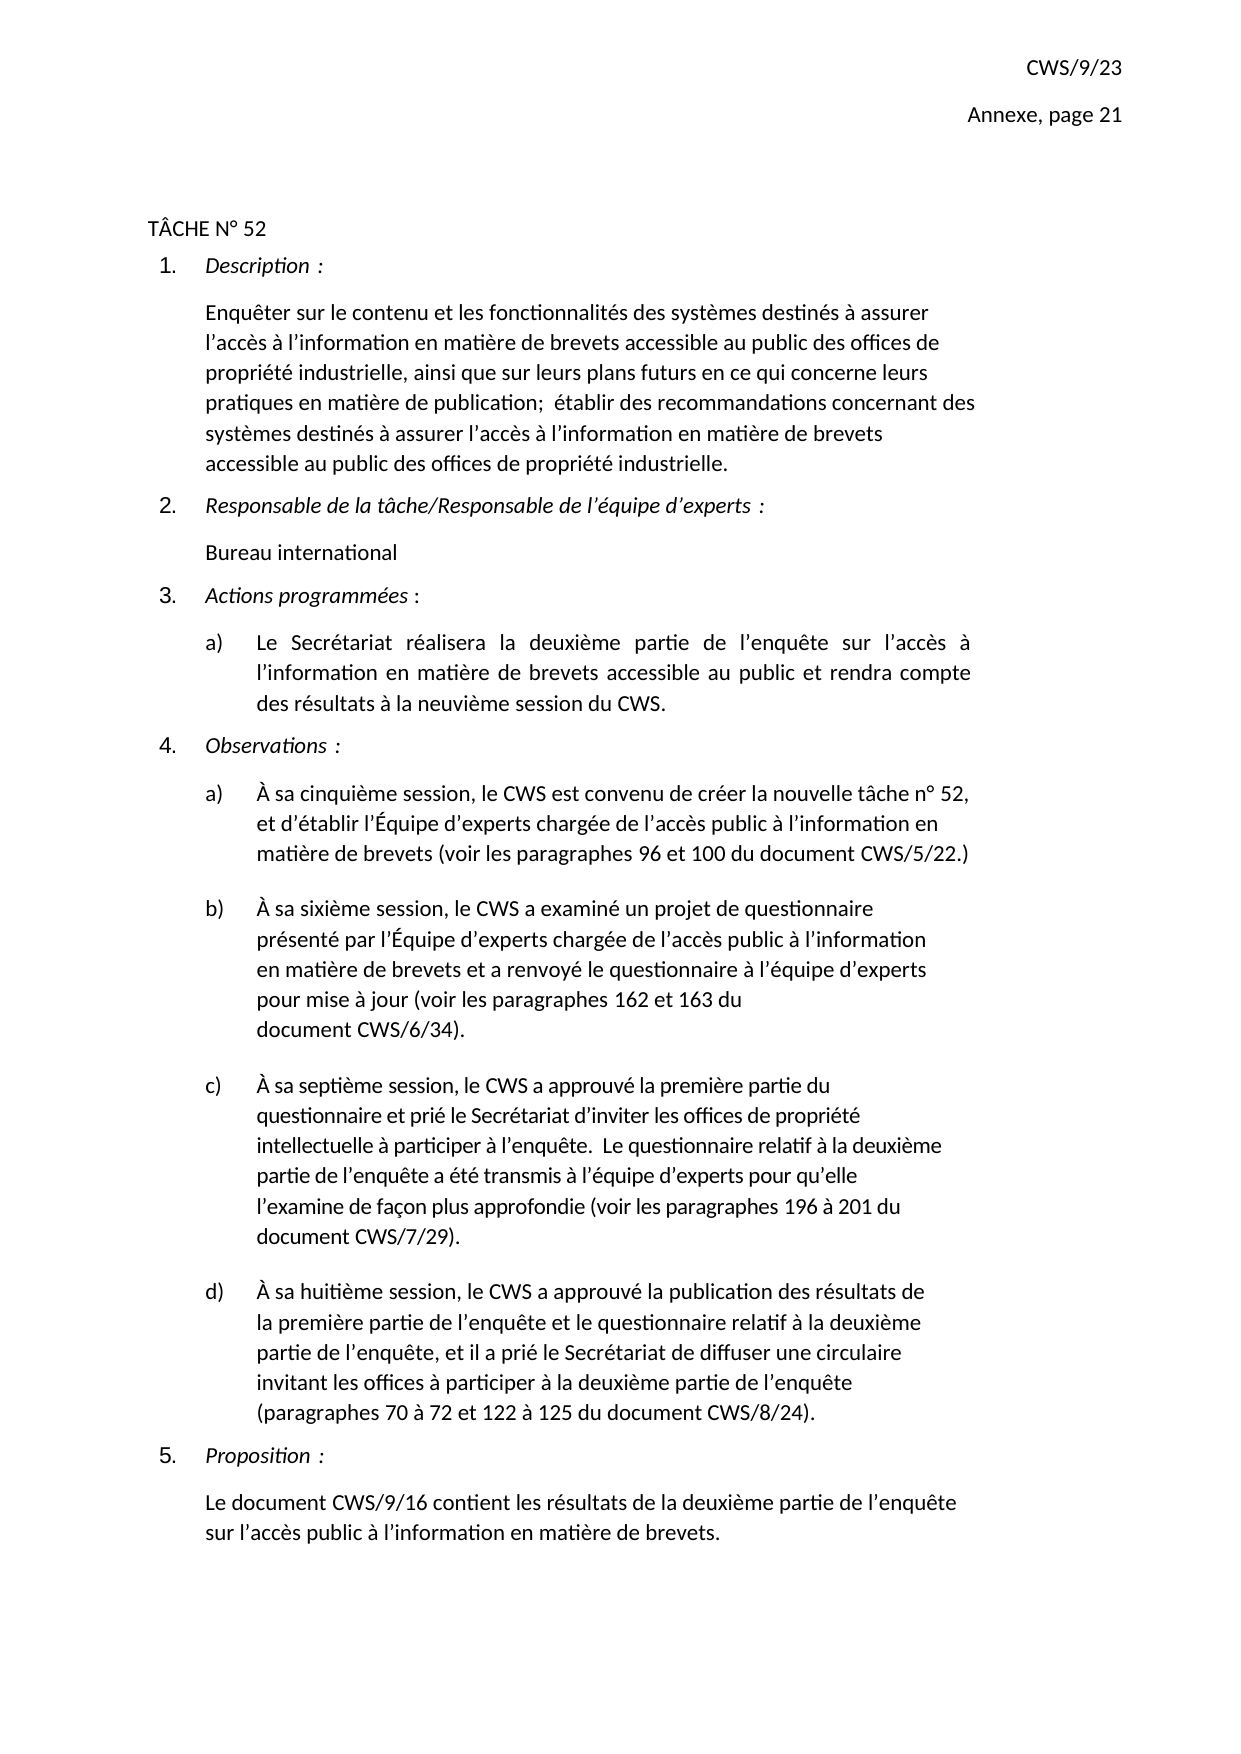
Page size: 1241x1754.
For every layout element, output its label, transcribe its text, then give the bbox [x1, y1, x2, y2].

text Le document CWS/9/16 contient les résultats de la deuxième partie de l’enquête sur l’accès public à l’information en matière de brevets. [205, 1488, 960, 1546]
text Bureau international [205, 538, 1122, 566]
subtitle Tâche n° 52 [148, 214, 1122, 242]
list Le Secrétariat réalisera la deuxième partie de l’enquête sur l’accès à l’information en matière de brevets accessible au public et rendra compte des résultats à la neuvième session du CWS. [205, 628, 972, 717]
list Observations : [159, 731, 1122, 759]
list À sa septième session, le CWS a approuvé la première partie du questionnaire et prié le Secrétariat d’inviter les offices de propriété intellectuelle à participer à l’enquête. Le questionnaire relatif à la deuxième partie de l’enquête a été transmis à l’équipe d’experts pour qu’elle l’examine de façon plus approfondie (voir les paragraphes 196 à 201 du document CWS/7/29). [205, 1071, 944, 1250]
list Responsable de la tâche/Responsable de l’équipe d’experts : [159, 492, 1122, 519]
list À sa sixième session, le CWS a examiné un projet de questionnaire présenté par l’Équipe d’experts chargée de l’accès public à l’information en matière de brevets et a renvoyé le questionnaire à l’équipe d’experts pour mise à jour (voir les paragraphes 162 et 163 du document CWS/6/34). [205, 894, 944, 1043]
list À sa huitième session, le CWS a approuvé la publication des résultats de la première partie de l’enquête et le questionnaire relatif à la deuxième partie de l’enquête, et il a prié le Secrétariat de diffuser une circulaire invitant les offices à participer à la deuxième partie de l’enquête (paragraphes 70 à 72 et 122 à 125 du document CWS/8/24). [205, 1277, 944, 1426]
list Proposition : [159, 1441, 1122, 1469]
list Actions programmées : [159, 581, 1122, 609]
text Enquêter sur le contenu et les fonctionnalités des systèmes destinés à assurer l’accès à l’information en matière de brevets accessible au public des offices de propriété industrielle, ainsi que sur leurs plans futurs en ce qui concerne leurs pratiques en matière de publication; établir des recommandations concernant des systèmes destinés à assurer l’accès à l’information en matière de brevets accessible au public des offices de propriété industrielle. [205, 298, 978, 477]
list À sa cinquième session, le CWS est convenu de créer la nouvelle tâche n° 52, et d’établir l’Équipe d’experts chargée de l’accès public à l’information en matière de brevets (voir les paragraphes 96 et 100 du document CWS/5/22.) [205, 779, 976, 867]
list Description : [159, 251, 1122, 279]
